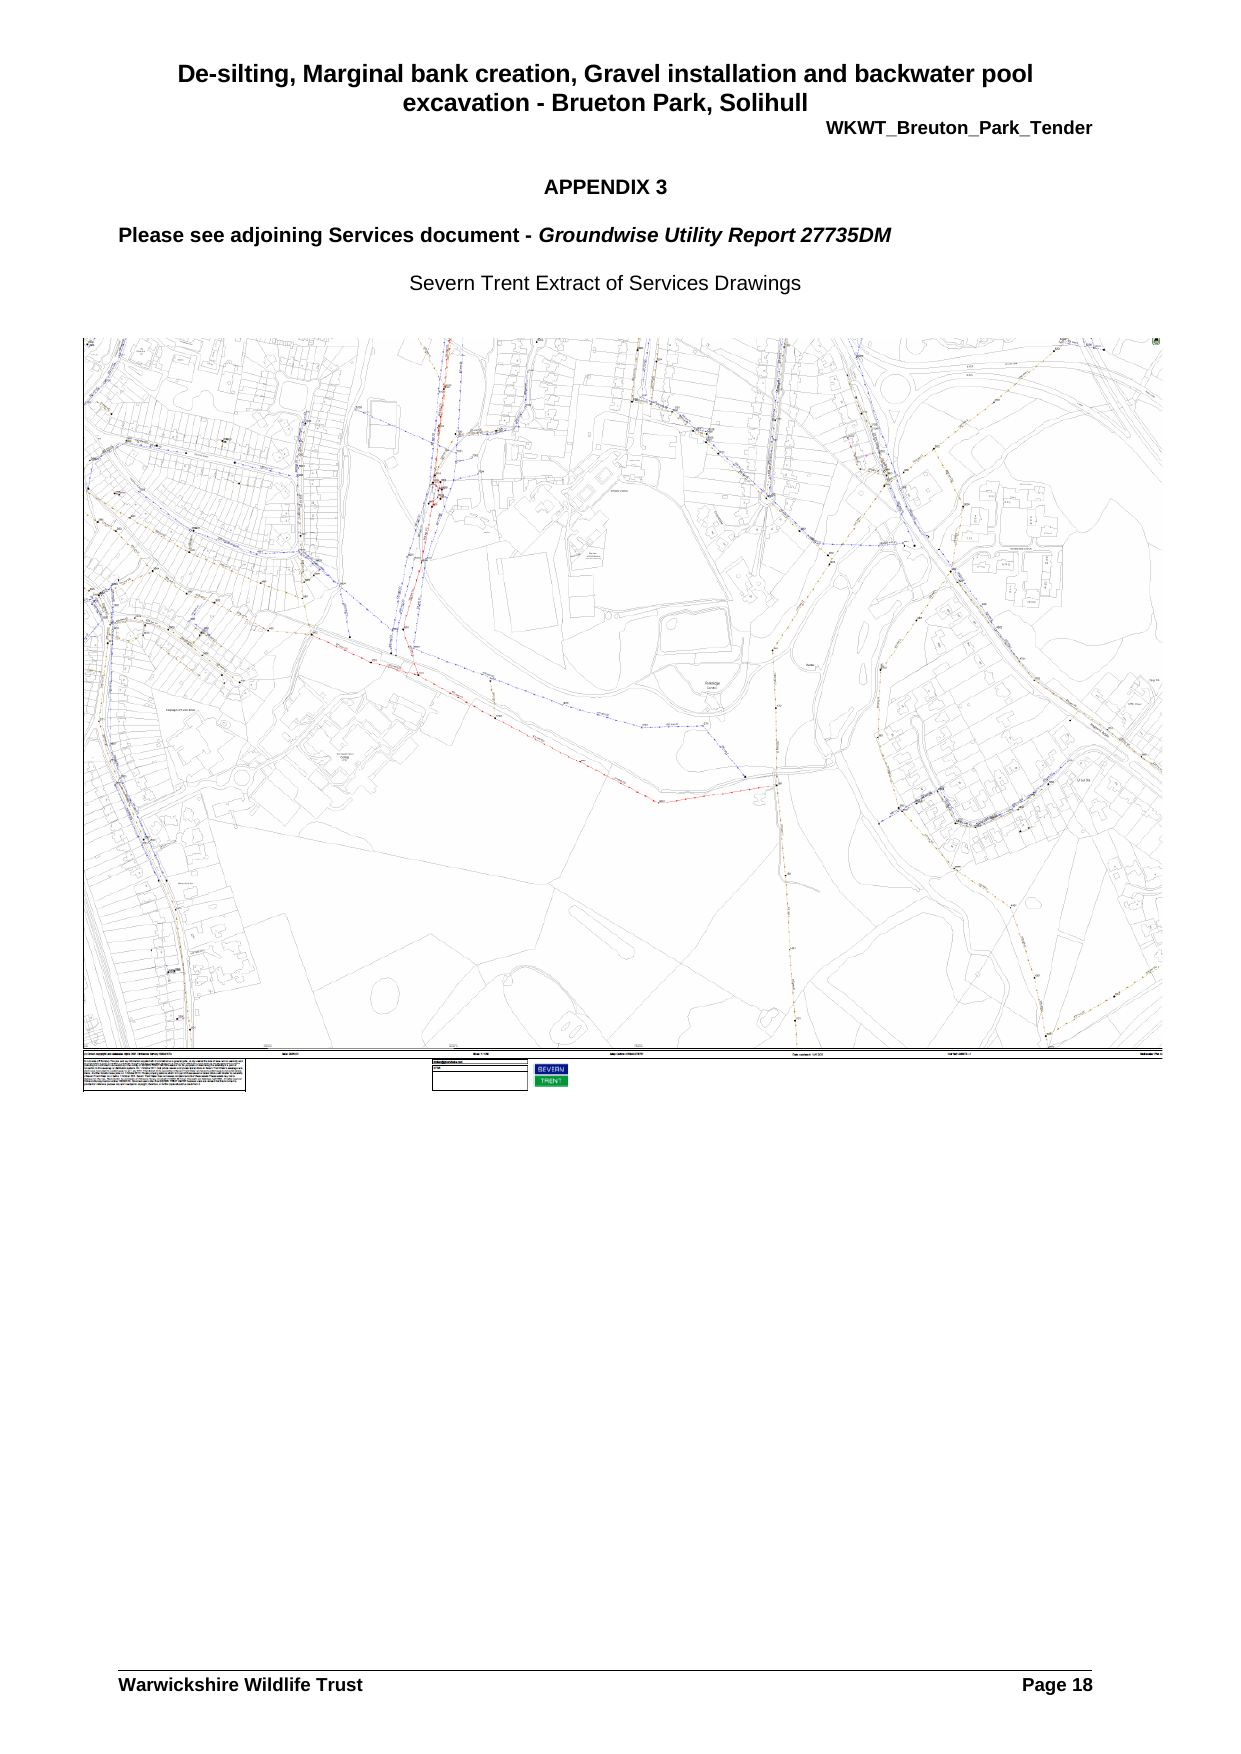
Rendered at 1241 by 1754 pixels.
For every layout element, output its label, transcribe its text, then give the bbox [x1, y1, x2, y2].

picture [78, 338, 1163, 1100]
text Please see adjoining Services document - Groundwise Utility Report 27735DM [118, 223, 1092, 247]
text Severn Trent Extract of Services Drawings [118, 271, 1092, 295]
subtitle APPENDIX 3 [118, 175, 1092, 199]
